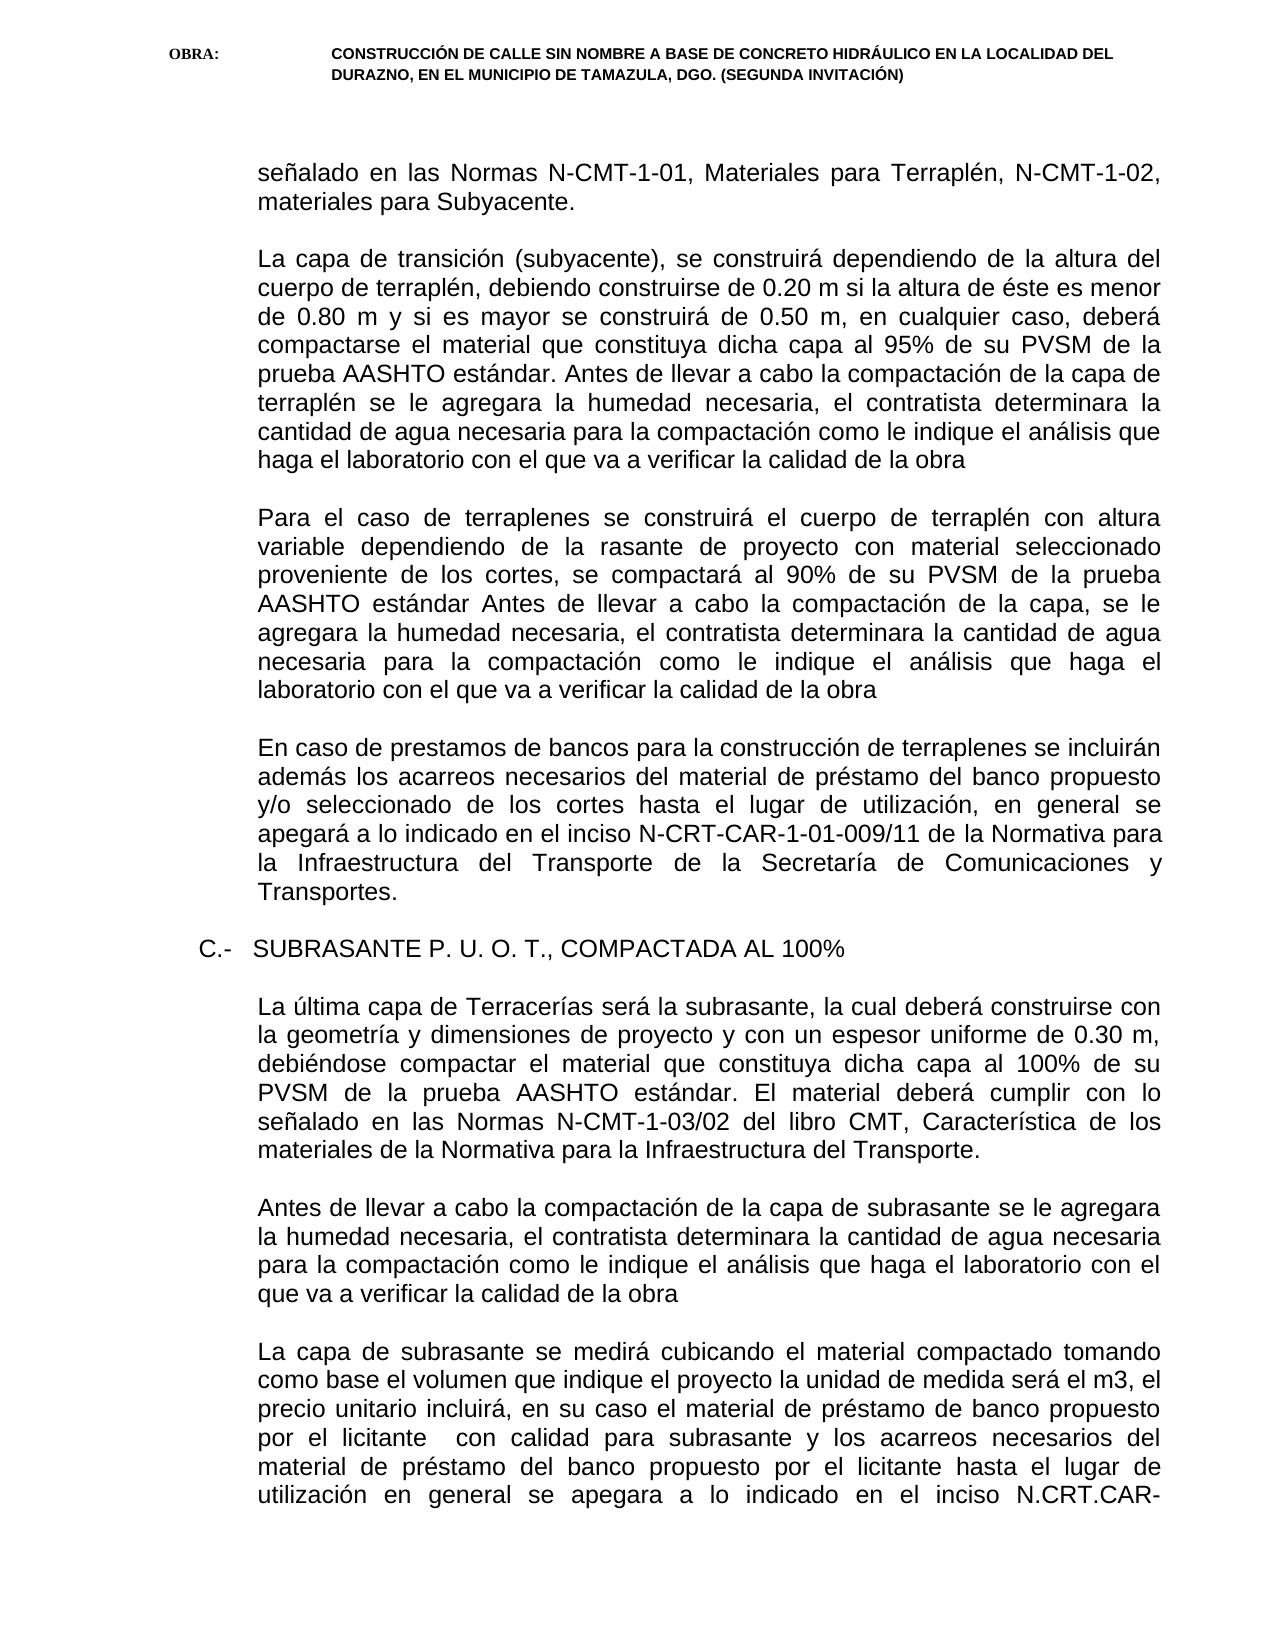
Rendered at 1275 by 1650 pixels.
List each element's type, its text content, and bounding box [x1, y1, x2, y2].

text Para el caso de terraplenes se construirá el cuerpo de terraplén con altura variable dependiendo de la rasante de proyecto con material seleccionado proveniente de los cortes, se compactará al 90% de su PVSM de la prueba AASHTO estándar Antes de llevar a cabo la compactación de la capa, se le agregara la humedad necesaria, el contratista determinara la cantidad de agua necesaria para la compactación como le indique el análisis que haga el laboratorio con el que va a verificar la calidad de la obra [257, 503, 1162, 704]
text La última capa de Terracerías será la subrasante, la cual deberá construirse con la geometría y dimensiones de proyecto y con un espesor uniforme de 0.30 m, debiéndose compactar el material que constituya dicha capa al 100% de su PVSM de la prueba AASHTO estándar. El material deberá cumplir con lo señalado en las Normas N-CMT-1-03/02 del libro CMT, Característica de los materiales de la Normativa para la Infraestructura del Transporte. [257, 992, 1162, 1164]
text C.- SUBRASANTE P. U. O. T., COMPACTADA AL 100% [198, 934, 1162, 963]
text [257, 1337, 1162, 1509]
text En caso de prestamos de bancos para la construcción de terraplenes se incluirán además los acarreos necesarios del material de préstamo del banco propuesto y/o seleccionado de los cortes hasta el lugar de utilización, en general se apegará a lo indicado en el inciso N-CRT-CAR-1-01-009/11 de la Normativa para la Infraestructura del Transporte de la Secretaría de Comunicaciones y Transportes. [257, 733, 1162, 905]
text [257, 158, 1162, 215]
text Antes de llevar a cabo la compactación de la capa de subrasante se le agregara la humedad necesaria, el contratista determinara la cantidad de agua necesaria para la compactación como le indique el análisis que haga el laboratorio con el que va a verificar la calidad de la obra [257, 1193, 1162, 1308]
text La capa de transición (subyacente), se construirá dependiendo de la altura del cuerpo de terraplén, debiendo construirse de 0.20 m si la altura de éste es menor de 0.80 m y si es mayor se construirá de 0.50 m, en cualquier caso, deberá compactarse el material que constituya dicha capa al 95% de su PVSM de la prueba AASHTO estándar. Antes de llevar a cabo la compactación de la capa de terraplén se le agregara la humedad necesaria, el contratista determinara la cantidad de agua necesaria para la compactación como le indique el análisis que haga el laboratorio con el que va a verificar la calidad de la obra [257, 244, 1162, 474]
